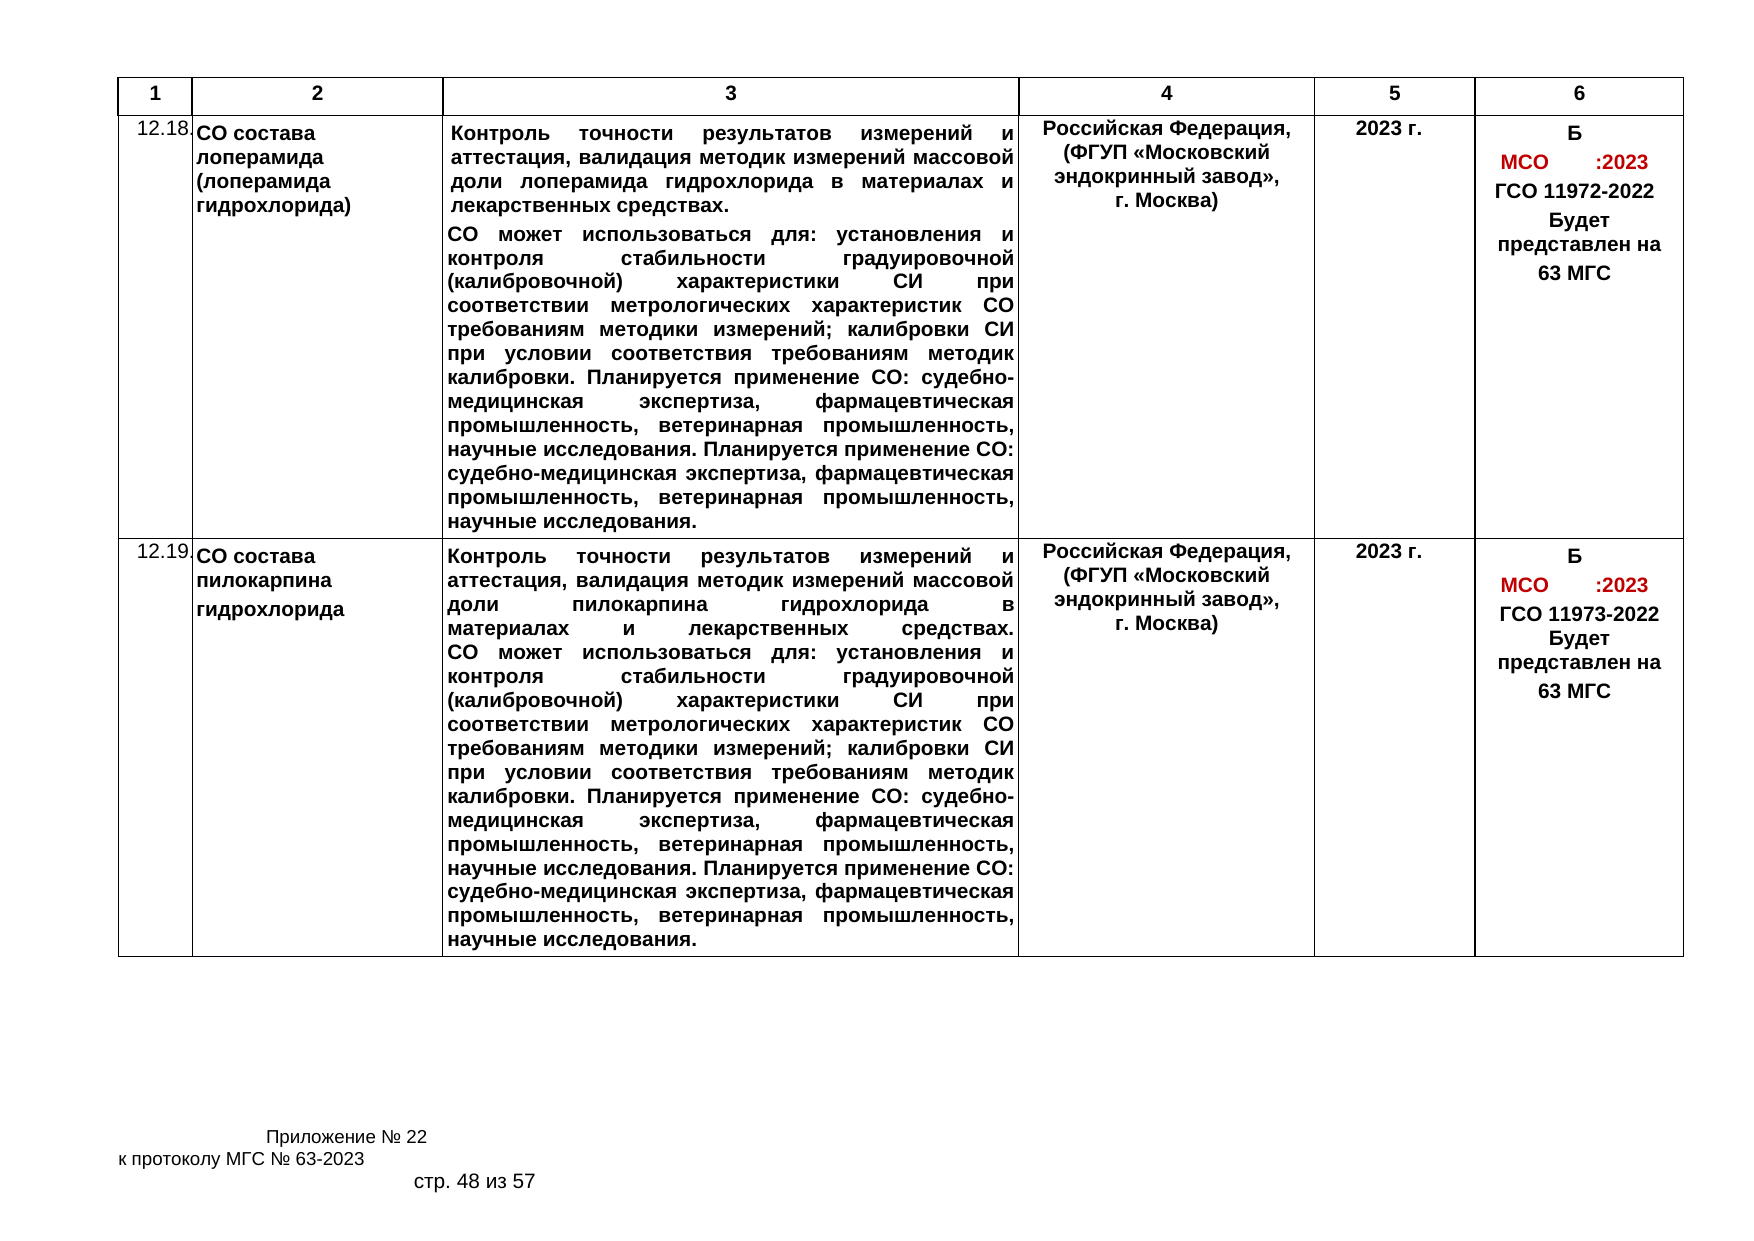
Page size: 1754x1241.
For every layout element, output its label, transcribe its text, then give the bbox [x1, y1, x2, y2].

table_header 6 [1476, 78, 1683, 114]
table_cell Б МСО :2023 ГСО 11973-2022 Будет представлен на 63 МГС [1476, 539, 1683, 956]
table_cell СО состава пилокарпина гидрохлорида [193, 539, 442, 956]
table_cell [119, 116, 192, 538]
table_cell 2023 г. [1315, 539, 1474, 956]
table_header 3 [444, 78, 1018, 114]
table_header 4 [1020, 78, 1314, 114]
table_cell 2023 г. [1315, 116, 1474, 538]
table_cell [1019, 539, 1314, 956]
table_cell [119, 539, 192, 956]
table_header 1 [119, 78, 191, 114]
table_cell Контроль точности результатов измерений и аттестация, валидация методик измерений массовой доли лоперамида гидрохлорида в материалах и лекарственных средствах. СО может использоваться для: установления и контроля стабильности градуировочной (калибровочной) характеристики СИ при соответствии метрологических характеристик СО требованиям методики измерений; калибровки СИ при условии соответствия требованиям методик калибровки. Планируется применение СО: судебно-медицинская экспертиза, фармацевтическая промышленность, ветеринарная промышленность, научные исследования. Планируется применение СО: судебно-медицинская экспертиза, фармацевтическая промышленность, ветеринарная промышленность, научные исследования. [443, 116, 1018, 538]
table_header 5 [1315, 78, 1474, 114]
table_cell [1019, 116, 1314, 538]
table_header 2 [193, 78, 442, 114]
table_cell СО состава лоперамида (лоперамида гидрохлорида) [193, 116, 442, 538]
table_cell Б МСО :2023 ГСО 11972-2022 Будет представлен на 63 МГС [1476, 116, 1683, 538]
table_cell Контроль точности результатов измерений и аттестация, валидация методик измерений массовой доли пилокарпина гидрохлорида в материалах и лекарственных средствах. СО может использоваться для: установления и контроля стабильности градуировочной (калибровочной) характеристики СИ при соответствии метрологических характеристик СО требованиям методики измерений; калибровки СИ при условии соответствия требованиям методик калибровки. Планируется применение СО: судебно-медицинская экспертиза, фармацевтическая промышленность, ветеринарная промышленность, научные исследования. Планируется применение СО: судебно-медицинская экспертиза, фармацевтическая промышленность, ветеринарная промышленность, научные исследования. [443, 539, 1018, 956]
